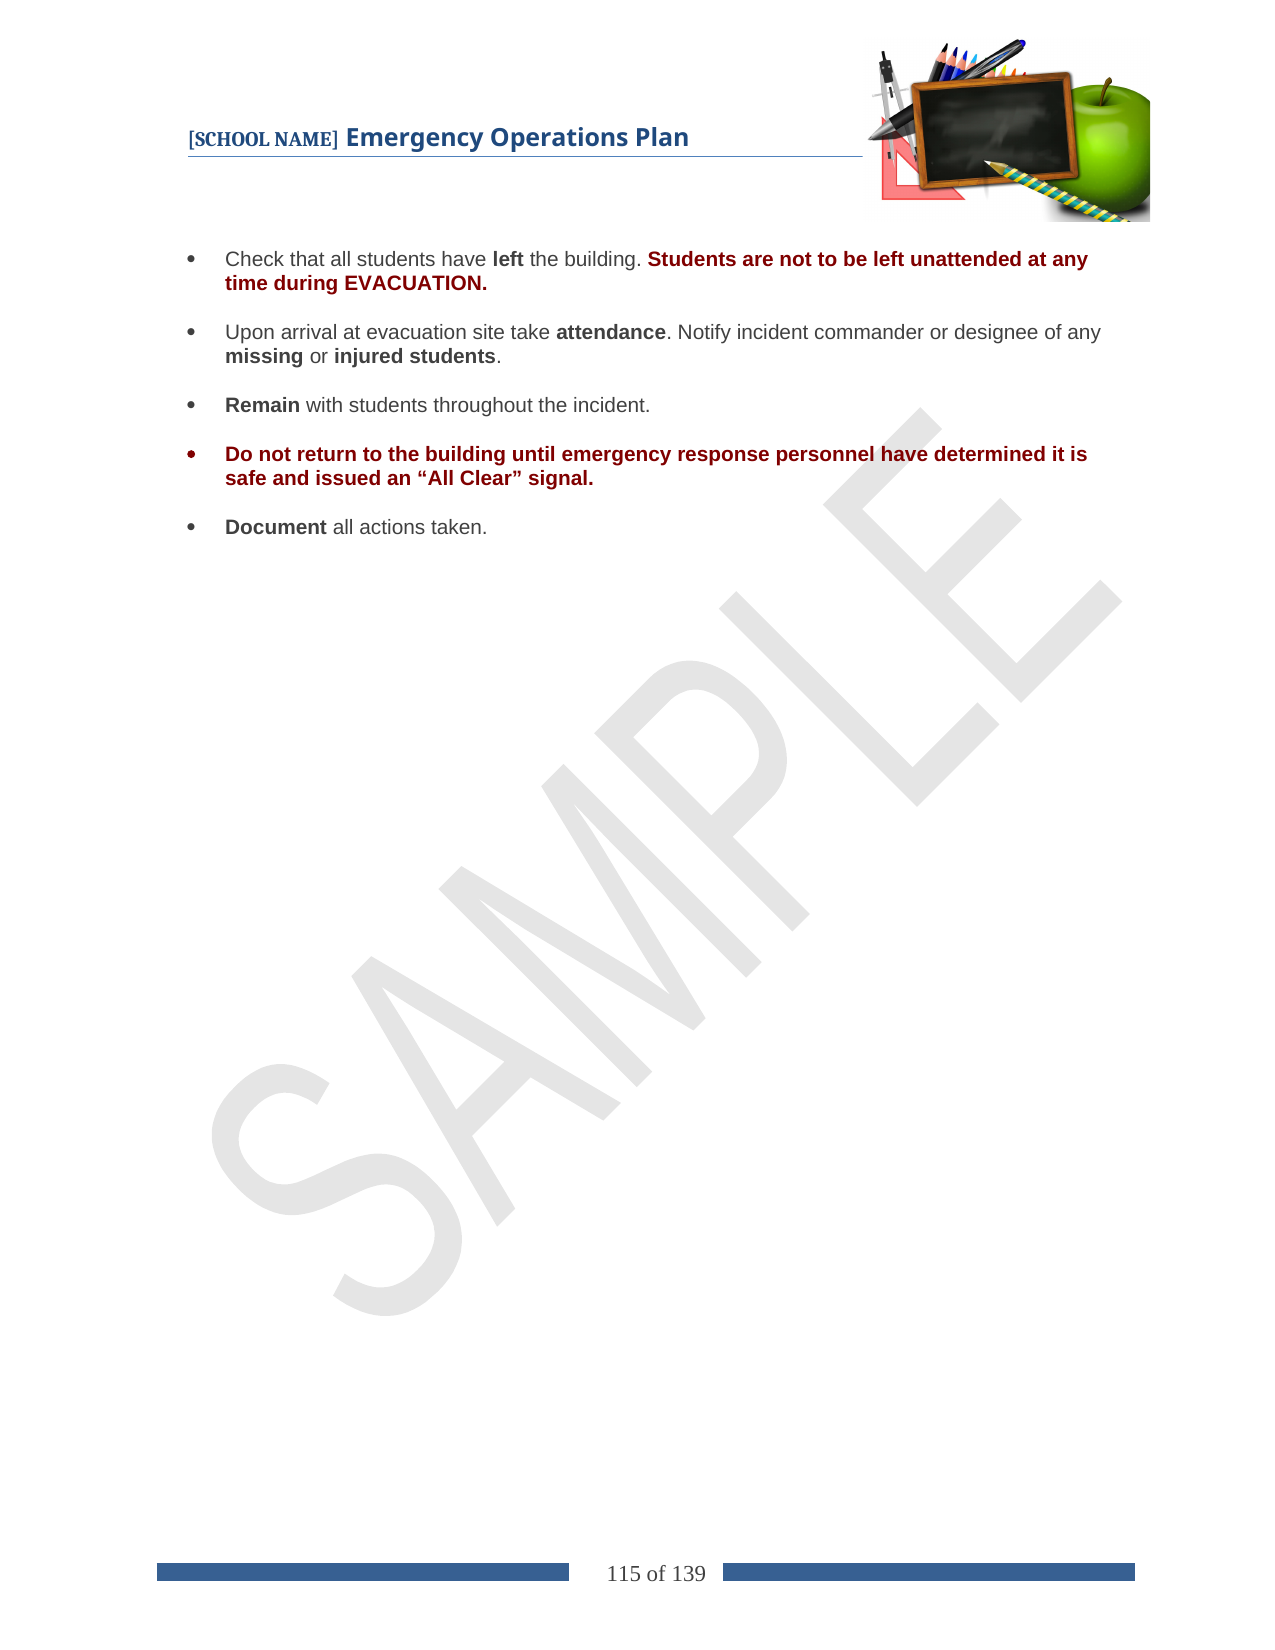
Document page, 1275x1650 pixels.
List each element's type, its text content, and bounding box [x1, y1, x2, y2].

list Remain with students throughout the incident. [187, 393, 1117, 417]
list Document all actions taken. [187, 515, 1117, 539]
picture [862, 37, 1150, 221]
list Check that all students have left the building. Students are not to be left unattended at any time during EVACUATION. [187, 247, 1117, 295]
list Upon arrival at evacuation site take attendance. Notify incident commander or designee of any missing or injured students. [187, 320, 1117, 368]
list Do not return to the building until emergency response personnel have determined it is safe and issued an “All Clear” signal. [187, 442, 1117, 490]
